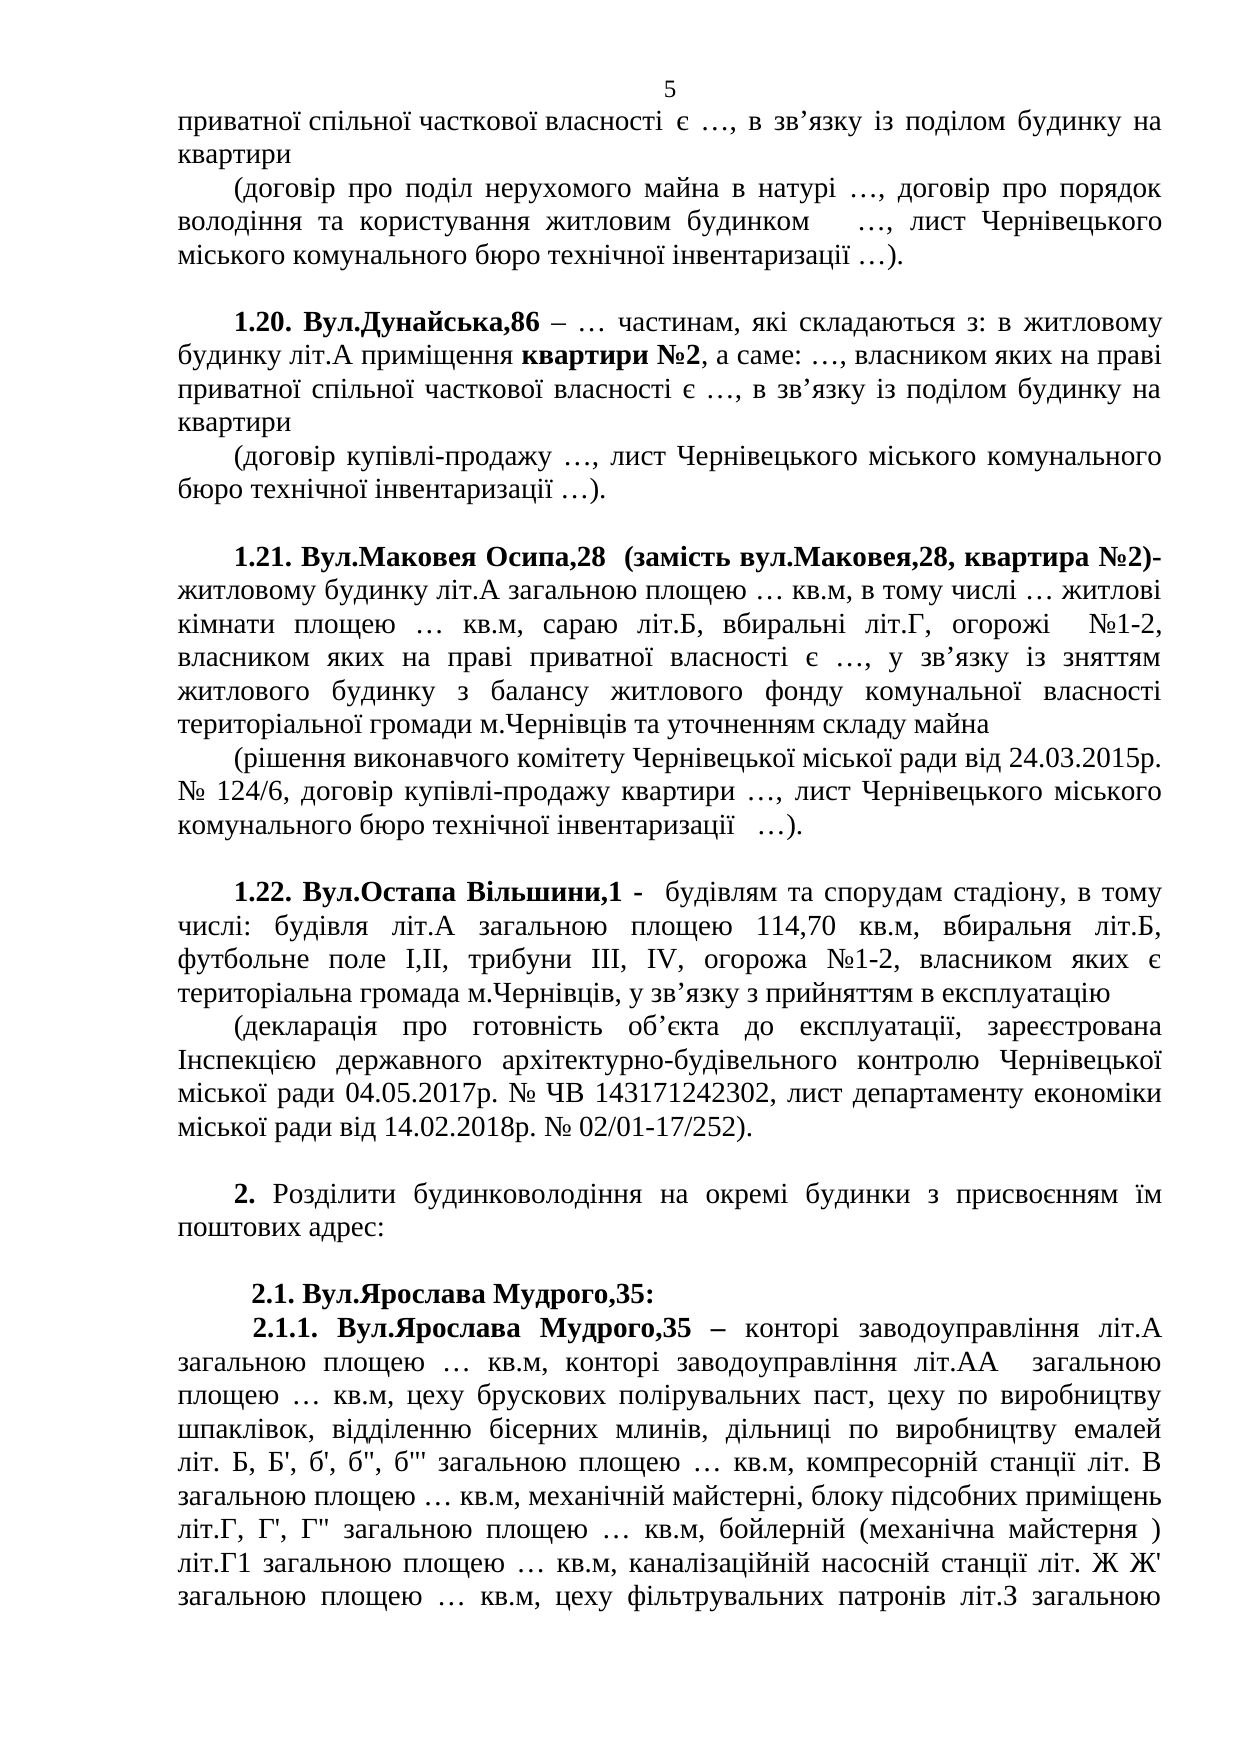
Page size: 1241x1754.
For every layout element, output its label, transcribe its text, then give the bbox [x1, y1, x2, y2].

text 1.20. Вул.Дунайська,86 – … частинам, які складаються з: в житловому будинку літ.А приміщення квартири №2, а саме: …, власником яких на праві приватної спільної часткової власності є …, в зв’язку із поділом будинку на квартири [177, 304, 1162, 438]
text 2.1. Вул.Ярослава Мудрого,35: [177, 1277, 1162, 1310]
text (декларація про готовність об’єкта до експлуатації, зареєстрована Інспекцією державного архітектурно-будівельного контролю Чернівецької міської ради 04.05.2017р. № ЧВ 143171242302, лист департаменту економіки міської ради від 14.02.2018р. № 02/01-17/252). [177, 1008, 1162, 1142]
text 2. Розділити будинковолодіння на окремі будинки з присвоєнням їм поштових адрес: [177, 1176, 1162, 1243]
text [177, 1310, 1162, 1612]
text (рішення виконавчого комітету Чернівецької міської ради від 24.03.2015р. № 124/6, договір купівлі-продажу квартири …, лист Чернівецького міського комунального бюро технічної інвентаризації …). [177, 740, 1162, 841]
text (договір купівлі-продажу …, лист Чернівецького міського комунального бюро технічної інвентаризації …). [177, 438, 1162, 505]
text 1.22. Вул.Остапа Вільшини,1 - будівлям та спорудам стадіону, в тому числі: будівля літ.А загальною площею 114,70 кв.м, вбиральня літ.Б, футбольне поле І,ІІ, трибуни ІІІ, ІV, огорожа №1-2, власником яких є територіальна громада м.Чернівців, у зв’язку з прийняттям в експлуатацію [177, 874, 1162, 1008]
text 1.21. Вул.Маковея Осипа,28 (замість вул.Маковея,28, квартира №2)- житловому будинку літ.А загальною площею … кв.м, в тому числі … житлові кімнати площею … кв.м, сараю літ.Б, вбиральні літ.Г, огорожі №1-2, власником яких на праві приватної власності є …, у зв’язку із зняттям житлового будинку з балансу житлового фонду комунальної власності територіальної громади м.Чернівців та уточненням складу майна [177, 539, 1162, 740]
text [177, 103, 1162, 170]
